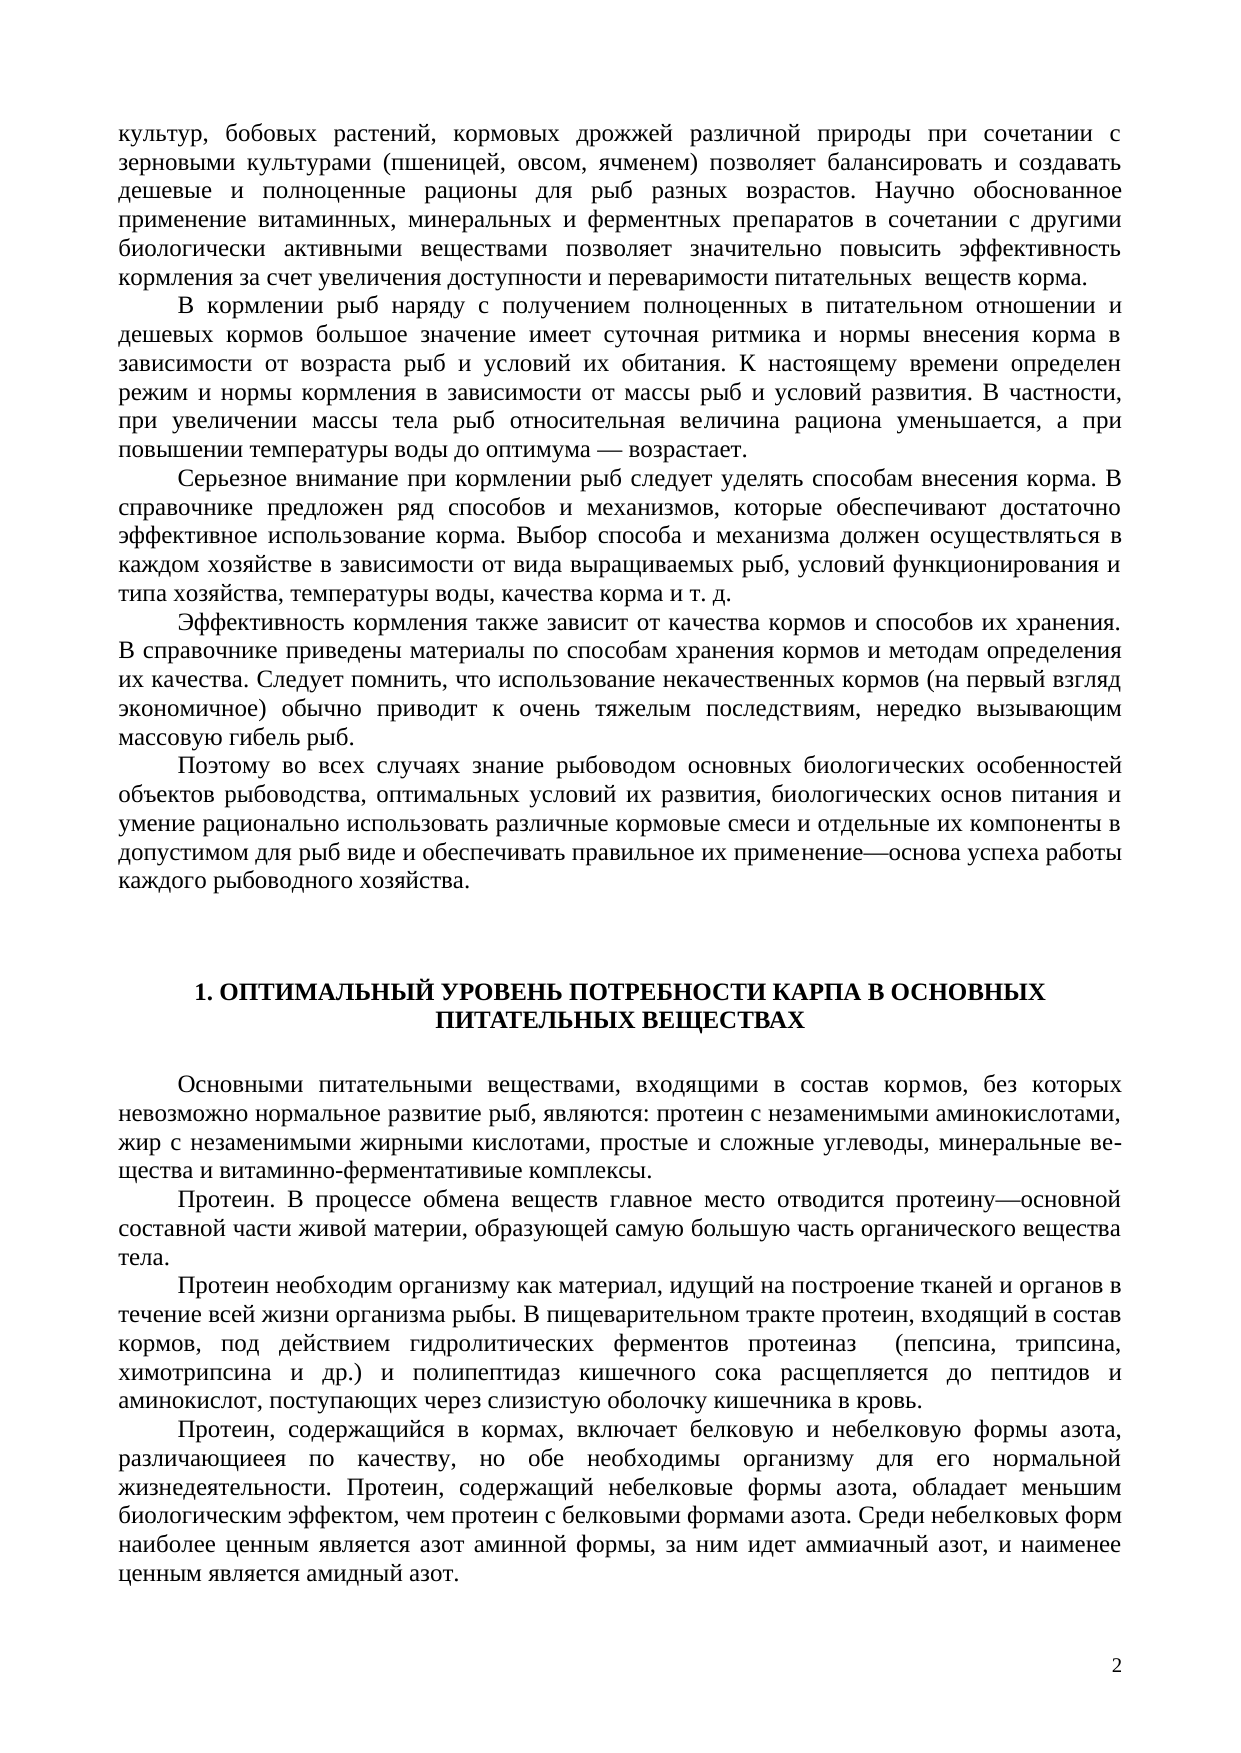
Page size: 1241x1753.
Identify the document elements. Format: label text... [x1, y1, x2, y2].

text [118, 118, 1122, 291]
text В кормлении рыб наряду с получением полноценных в питательном отношении и дешевых кормов большое значение имеет суточная ритмика и нормы внесения корма в зависимости от возраста рыб и условий их обитания. К настоящему времени определен режим и нормы кормления в зависимости от массы рыб и условий развития. В частности, при увеличении массы тела рыб относительная величина рациона уменьшается, а при повышении температуры воды до оптимума — возрастает. [118, 291, 1122, 463]
text Эффективность кормления также зависит от качества кормов и способов их хранения. В справочнике приведены материалы по способам хранения кормов и методам определения их качества. Следует помнить, что использование некачественных кормов (на первый взгляд экономичное) обычно приводит к очень тяжелым последствиям, нередко вызывающим массовую гибель рыб. [118, 607, 1122, 751]
subtitle 1. ОПТИМАЛЬНЫЙ УРОВЕНЬ ПОТРЕБНОСТИ КАРПА В ОСНОВНЫХ ПИТАТЕЛЬНЫХ ВЕЩЕСТВАХ [118, 977, 1122, 1034]
text Протеин. В процессе обмена веществ главное место отводится протеину—основной составной части живой материи, образующей самую большую часть органического вещества тела. [118, 1184, 1122, 1271]
text Серьезное внимание при кормлении рыб следует уделять способам внесения корма. В справочнике предложен ряд способов и механизмов, которые обеспечивают достаточно эффективное использование корма. Выбор способа и механизма должен осуществляться в каждом хозяйстве в зависимости от вида выращиваемых рыб, условий функционирования и типа хозяйства, температуры воды, качества корма и т. д. [118, 463, 1122, 607]
text Протеин, содержащийся в кормах, включает белковую и небелковую формы азота, различающиеея по качеству, но обе необходимы организму для его нормальной жизнедеятельности. Протеин, содержащий небелковые формы азота, обладает меньшим биологическим эффектом, чем протеин с белковыми формами азота. Среди небелковых форм наиболее ценным является азот аминной формы, за ним идет аммиачный азот, и наименее ценным является амидный азот. [118, 1414, 1122, 1587]
text Поэтому во всех случаях знание рыбоводом основных биологических особенностей объектов рыбоводства, оптимальных условий их развития, биологических основ питания и умение рационально использовать различные кормовые смеси и отдельные их компоненты в допустимом для рыб виде и обеспечивать правильное их применение—основа успеха работы каждого рыбоводного хозяйства. [118, 751, 1122, 894]
text Основными питательными веществами, входящими в состав кормов, без которых невозможно нормальное развитие рыб, являются: протеин с незаменимыми аминокислотами, жир с незаменимыми жирными кислотами, простые и сложные углеводы, минеральные вещества и витаминно-ферментативиые комплексы. [118, 1069, 1122, 1184]
text Протеин необходим организму как материал, идущий на построение тканей и органов в течение всей жизни организма рыбы. В пищеварительном тракте протеин, входящий в состав кормов, под действием гидролитических ферментов протеиназ (пепсина, трипсина, химотрипсина и др.) и полипептидаз кишечного сока расщепляется до пептидов и аминокислот, поступающих через слизистую оболочку кишечника в кровь. [118, 1271, 1122, 1414]
